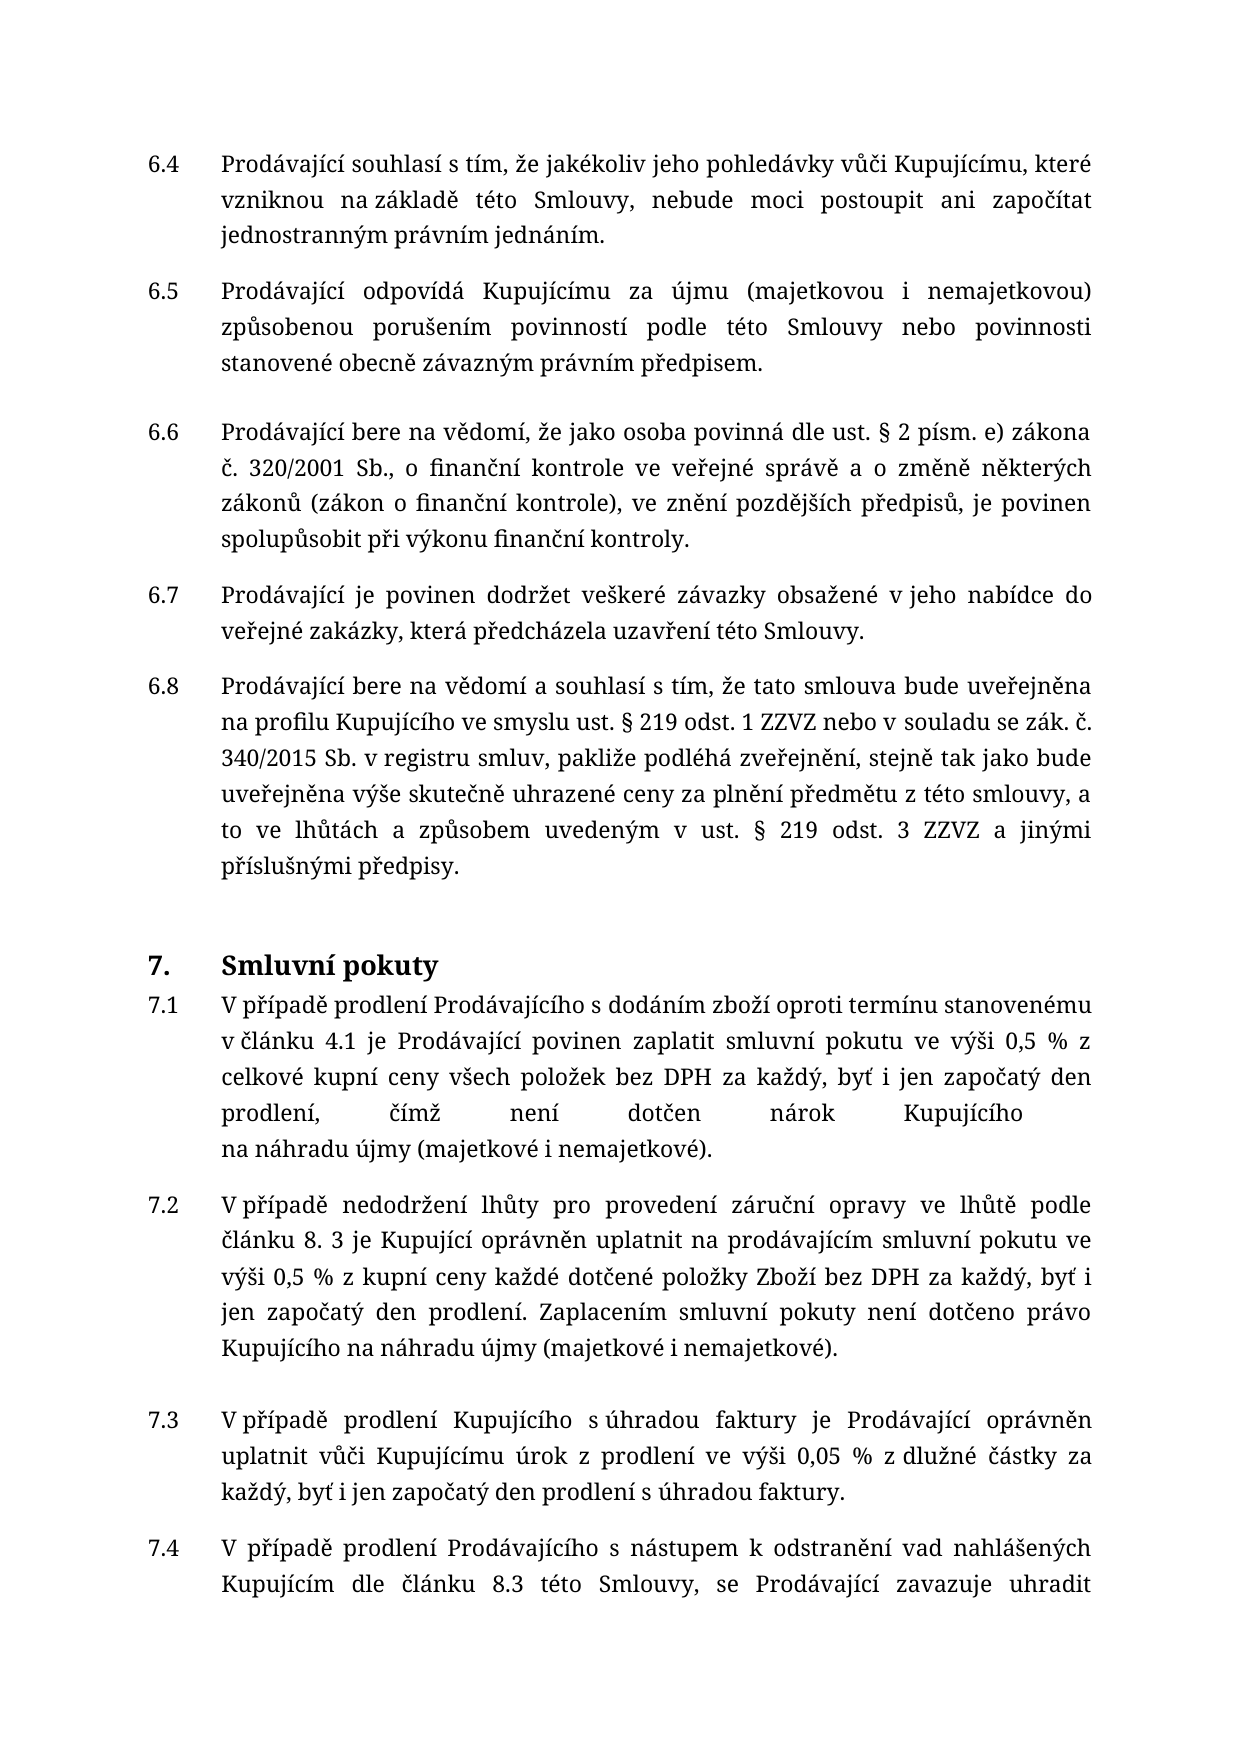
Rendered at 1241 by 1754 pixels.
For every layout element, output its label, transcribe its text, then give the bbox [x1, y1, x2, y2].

text 7. Smluvní pokuty [148, 947, 1093, 984]
text 6.5 Prodávající odpovídá Kupujícímu za újmu (majetkovou i nemajetkovou) způsobenou porušením povinností podle této Smlouvy nebo povinnosti stanovené obecně závazným právním předpisem. [148, 275, 1093, 378]
text 6.8 Prodávající bere na vědomí a souhlasí s tím, že tato smlouva bude uveřejněna na profilu Kupujícího ve smyslu ust. § 219 odst. 1 ZZVZ nebo v souladu se zák. č. 340/2015 Sb. v registru smluv, pakliže podléhá zveřejnění, stejně tak jako bude uveřejněna výše skutečně uhrazené ceny za plnění předmětu z této smlouvy, a to ve lhůtách a způsobem uvedeným v ust. § 219 odst. 3 ZZVZ a jinými příslušnými předpisy. [148, 670, 1093, 881]
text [148, 1532, 1093, 1599]
text 7.3 V případě prodlení Kupujícího s úhradou faktury je Prodávající oprávněn uplatnit vůči Kupujícímu úrok z prodlení ve výši 0,05 % z dlužné částky za každý, byť i jen započatý den prodlení s úhradou faktury. [148, 1404, 1093, 1507]
text 6.6 Prodávající bere na vědomí, že jako osoba povinná dle ust. § 2 písm. e) zákona č. 320/2001 Sb., o finanční kontrole ve veřejné správě a o změně některých zákonů (zákon o finanční kontrole), ve znění pozdějších předpisů, je povinen spolupůsobit při výkonu finanční kontroly. [148, 416, 1093, 554]
text 7.2 V případě nedodržení lhůty pro provedení záruční opravy ve lhůtě podle článku 8. 3 je Kupující oprávněn uplatnit na prodávajícím smluvní pokutu ve výši 0,5 % z kupní ceny každé dotčené položky Zboží bez DPH za každý, byť i jen započatý den prodlení. Zaplacením smluvní pokuty není dotčeno právo Kupujícího na náhradu újmy (majetkové i nemajetkové). [148, 1188, 1093, 1363]
text 6.7 Prodávající je povinen dodržet veškeré závazky obsažené v jeho nabídce do veřejné zakázky, která předcházela uzavření této Smlouvy. [148, 579, 1093, 646]
text 6.4 Prodávající souhlasí s tím, že jakékoliv jeho pohledávky vůči Kupujícímu, které vzniknou na základě této Smlouvy, nebude moci postoupit ani započítat jednostranným právním jednáním. [148, 148, 1093, 251]
text 7.1 V případě prodlení Prodávajícího s dodáním zboží oproti termínu stanovenému v článku 4.1 je Prodávající povinen zaplatit smluvní pokutu ve výši 0,5 % z celkové kupní ceny všech položek bez DPH za každý, byť i jen započatý den prodlení, čímž není dotčen nárok Kupujícího na náhradu újmy (majetkové i nemajetkové). [148, 989, 1093, 1164]
